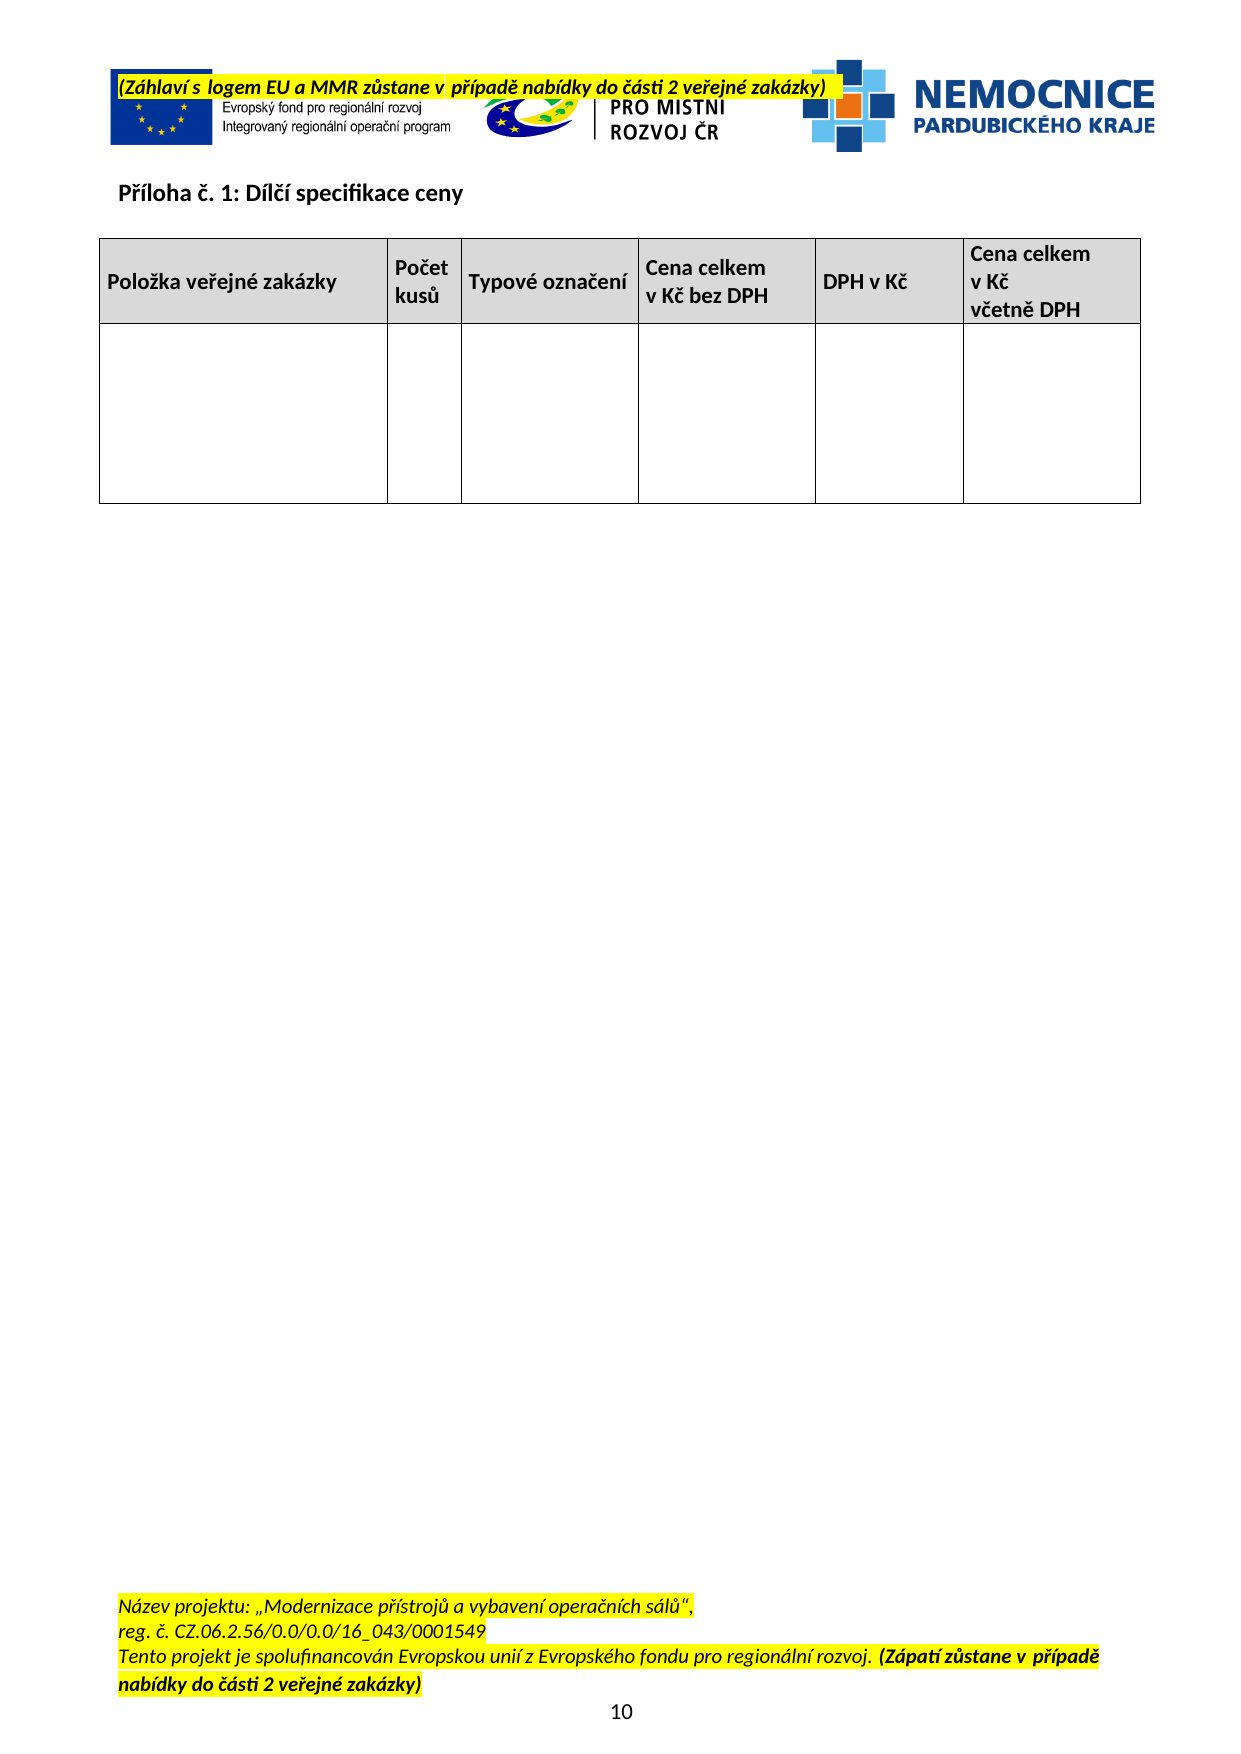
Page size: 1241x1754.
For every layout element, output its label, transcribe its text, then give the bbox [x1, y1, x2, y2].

table_cell [462, 324, 638, 503]
table_header DPH v Kč [816, 239, 963, 323]
table_cell [639, 324, 815, 503]
table_cell [816, 324, 963, 503]
picture [801, 58, 1155, 153]
subtitle Příloha č. 1: Dílčí specifikace ceny [118, 177, 1122, 208]
table_header Cena celkem v Kč včetně DPH [964, 239, 1140, 323]
table_header Cena celkem v Kč bez DPH [639, 239, 815, 323]
table_cell [100, 324, 387, 503]
table_header Typové označení [462, 239, 638, 323]
table_header Položka veřejné zakázky [100, 239, 387, 323]
table_header Počet kusů [388, 239, 461, 323]
table_cell [388, 324, 461, 503]
picture [88, 43, 777, 170]
table_cell [964, 324, 1140, 503]
